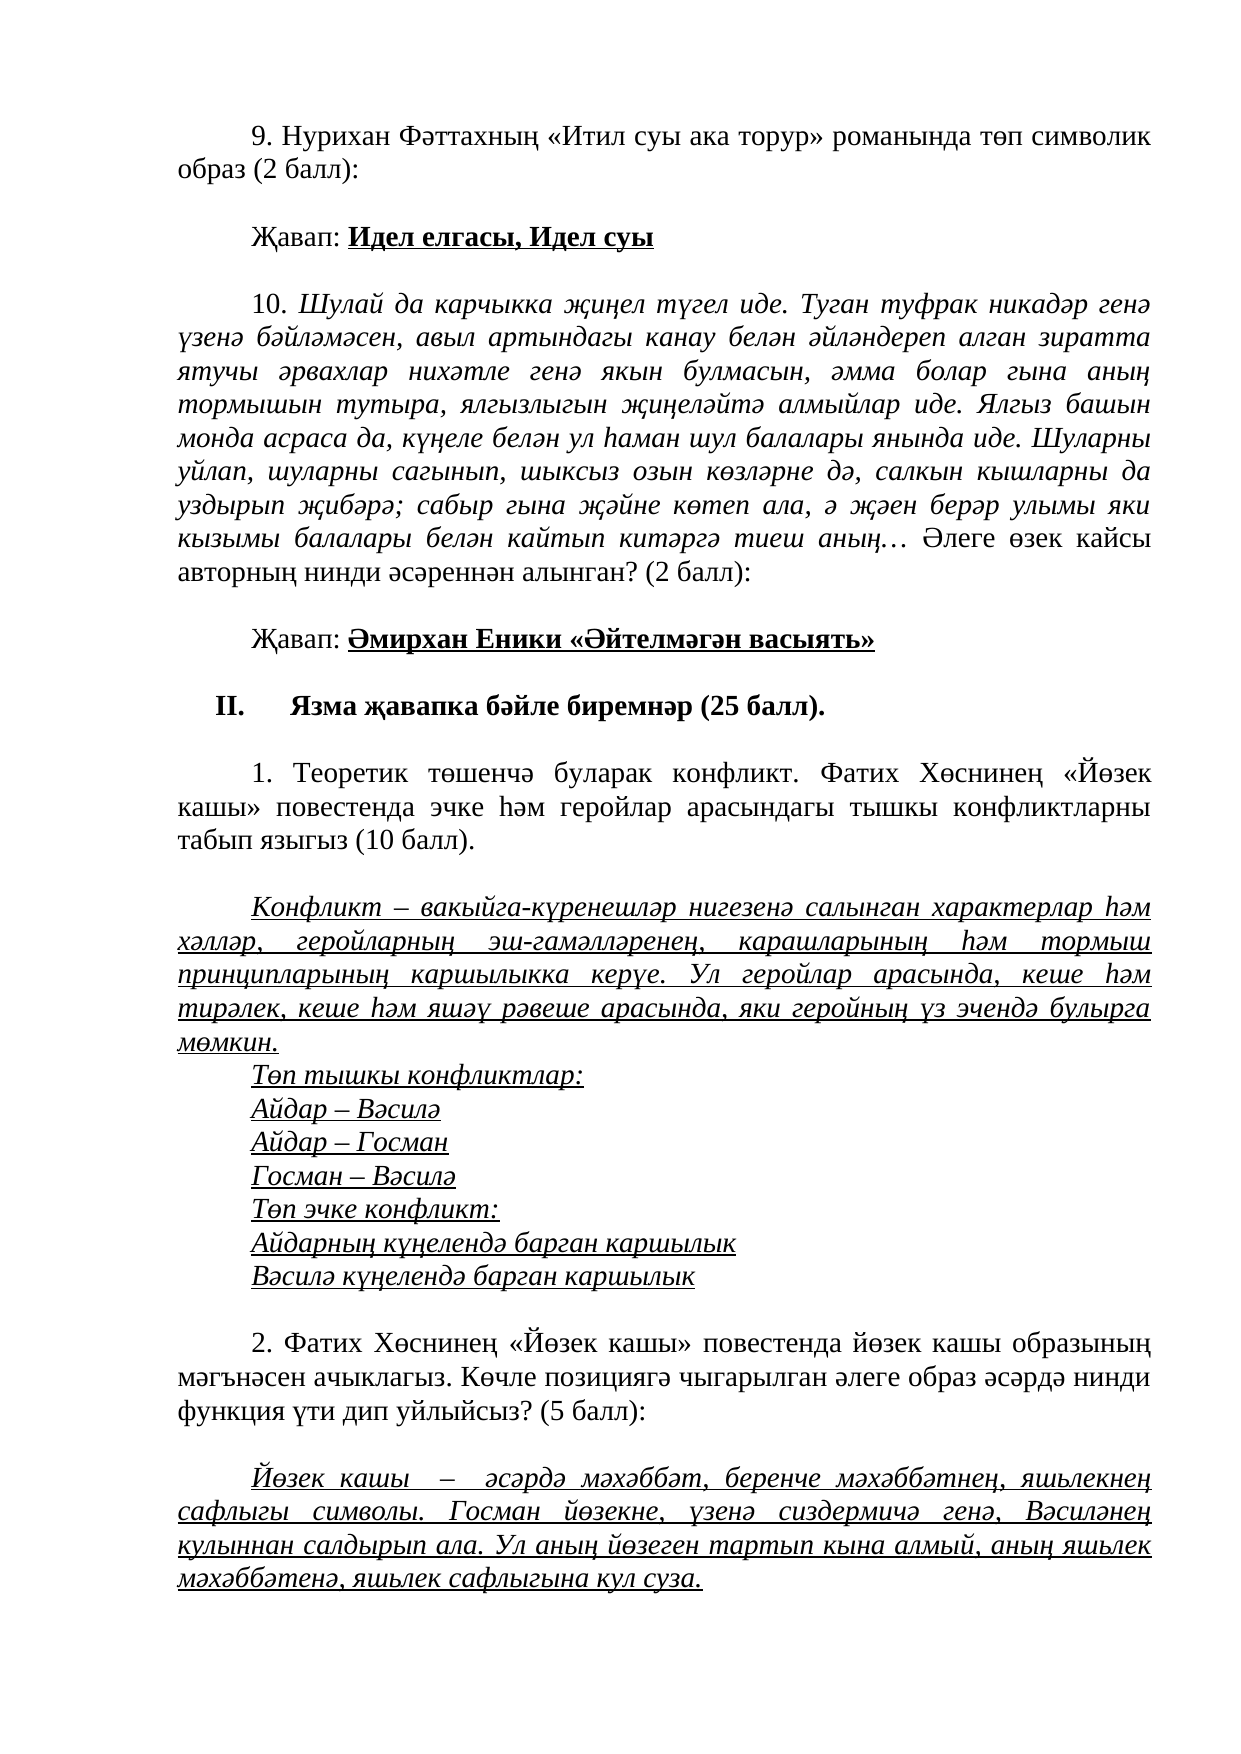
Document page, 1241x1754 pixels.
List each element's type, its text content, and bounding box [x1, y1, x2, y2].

text Госман – Вәсилә [177, 1158, 1152, 1191]
text Йөзек кашы – әсәрдә мәхәббәт, беренче мәхәббәтнең, яшьлекнең сафлыгы символы. Госман йөзекне, үзенә сиздермичә генә, Вәсиләнең кулыннан салдырып ала. Ул аның йөзеген тартып кына алмый, аның яшьлек мәхәббәтенә, яшьлек сафлыгына кул суза. [177, 1557, 1152, 1594]
list 2. Фатих Хөснинең «Йөзек кашы» повестенда йөзек кашы образының мәгънәсен ачыклагыз. Көчле позициягә чыгарылган әлеге образ әсәрдә нинди функция үти дип уйлыйсыз? (5 балл): [177, 1326, 1152, 1426]
text Җавап: Әмирхан Еники «Әйтелмәгән васыять» [177, 621, 1152, 655]
list 9. Нурихан Фәттахның «Итил суы ака торур» романында төп символик образ (2 балл): [177, 118, 1152, 185]
text Төп тышкы конфликтлар: [177, 1057, 1152, 1091]
text Йөзек кашы – әсәрдә мәхәббәт, беренче мәхәббәтнең, яшьлекнең сафлыгы символы. Госман йөзекне, үзенә сиздермичә генә, Вәсиләнең кулыннан салдырып ала. Ул аның йөзеген тартып кына алмый, аның яшьлек мәхәббәтенә, яшьлек сафлыгына кул суза. [177, 1460, 1152, 1522]
text Конфликт – вакыйга-күренешләр нигезенә салынган характерлар һәм хәлләр, геройларның эш-гамәлләренең, карашларының һәм тормыш принципларының каршылыкка керүе. Ул геройлар арасында, кеше һәм тирәлек, кеше һәм яшәү рәвеше арасында, яки геройның үз эчендә булырга мөмкин. [177, 953, 1152, 986]
text Йөзек кашы – әсәрдә мәхәббәт, беренче мәхәббәтнең, яшьлекнең сафлыгы символы. Госман йөзекне, үзенә сиздермичә генә, Вәсиләнең кулыннан салдырып ала. Ул аның йөзеген тартып кына алмый, аның яшьлек мәхәббәтенә, яшьлек сафлыгына кул суза. [177, 1523, 1152, 1556]
text Айдар – Госман [177, 1124, 1152, 1158]
text Конфликт – вакыйга-күренешләр нигезенә салынган характерлар һәм хәлләр, геройларның эш-гамәлләренең, карашларының һәм тормыш принципларының каршылыкка керүе. Ул геройлар арасында, кеше һәм тирәлек, кеше һәм яшәү рәвеше арасында, яки геройның үз эчендә булырга мөмкин. [177, 889, 1152, 952]
list 1. Теоретик төшенчә буларак конфликт. Фатих Хөснинең «Йөзек кашы» повестенда эчке һәм геройлар арасындагы тышкы конфликтларны табып языгыз (10 балл). [177, 755, 1152, 856]
list Язма җавапка бәйле биремнәр (25 балл). [215, 688, 1152, 722]
text Вәсилә күңелендә барган каршылык [177, 1258, 1152, 1292]
text Конфликт – вакыйга-күренешләр нигезенә салынган характерлар һәм хәлләр, геройларның эш-гамәлләренең, карашларының һәм тормыш принципларының каршылыкка керүе. Ул геройлар арасында, кеше һәм тирәлек, кеше һәм яшәү рәвеше арасында, яки геройның үз эчендә булырга мөмкин. [177, 987, 1152, 1057]
text Айдарның күңелендә барган каршылык [177, 1225, 1152, 1258]
text Айдар – Вәсилә [177, 1091, 1152, 1124]
text Төп эчке конфликт: [177, 1191, 1152, 1225]
text Җавап: Идел елгасы, Идел суы [177, 219, 1152, 252]
list 10. Шулай да карчыкка җиңел түгел иде. Туган туфрак никадәр генә үзенә бәйләмәсен, авыл артындагы канау белән әйләндереп алган зиратта ятучы әрвахлар нихәтле генә якын булмасын, әмма болар гына аның тормышын тутыра, ялгызлыгын җиңеләйтә алмыйлар иде. Ялгыз башын монда асраса да, күңеле белән ул һаман шул балалары янында иде. Шуларны уйлап, шуларны сагынып, шыксыз озын көзләрне дә, салкын кышларны да уздырып җибәрә; сабыр гына җәйне көтеп ала, ә җәен берәр улымы яки кызымы балалары белән кайтып китәргә тиеш аның… Әлеге өзек кайсы авторның нинди әсәреннән алынган? (2 балл): [177, 286, 1152, 588]
